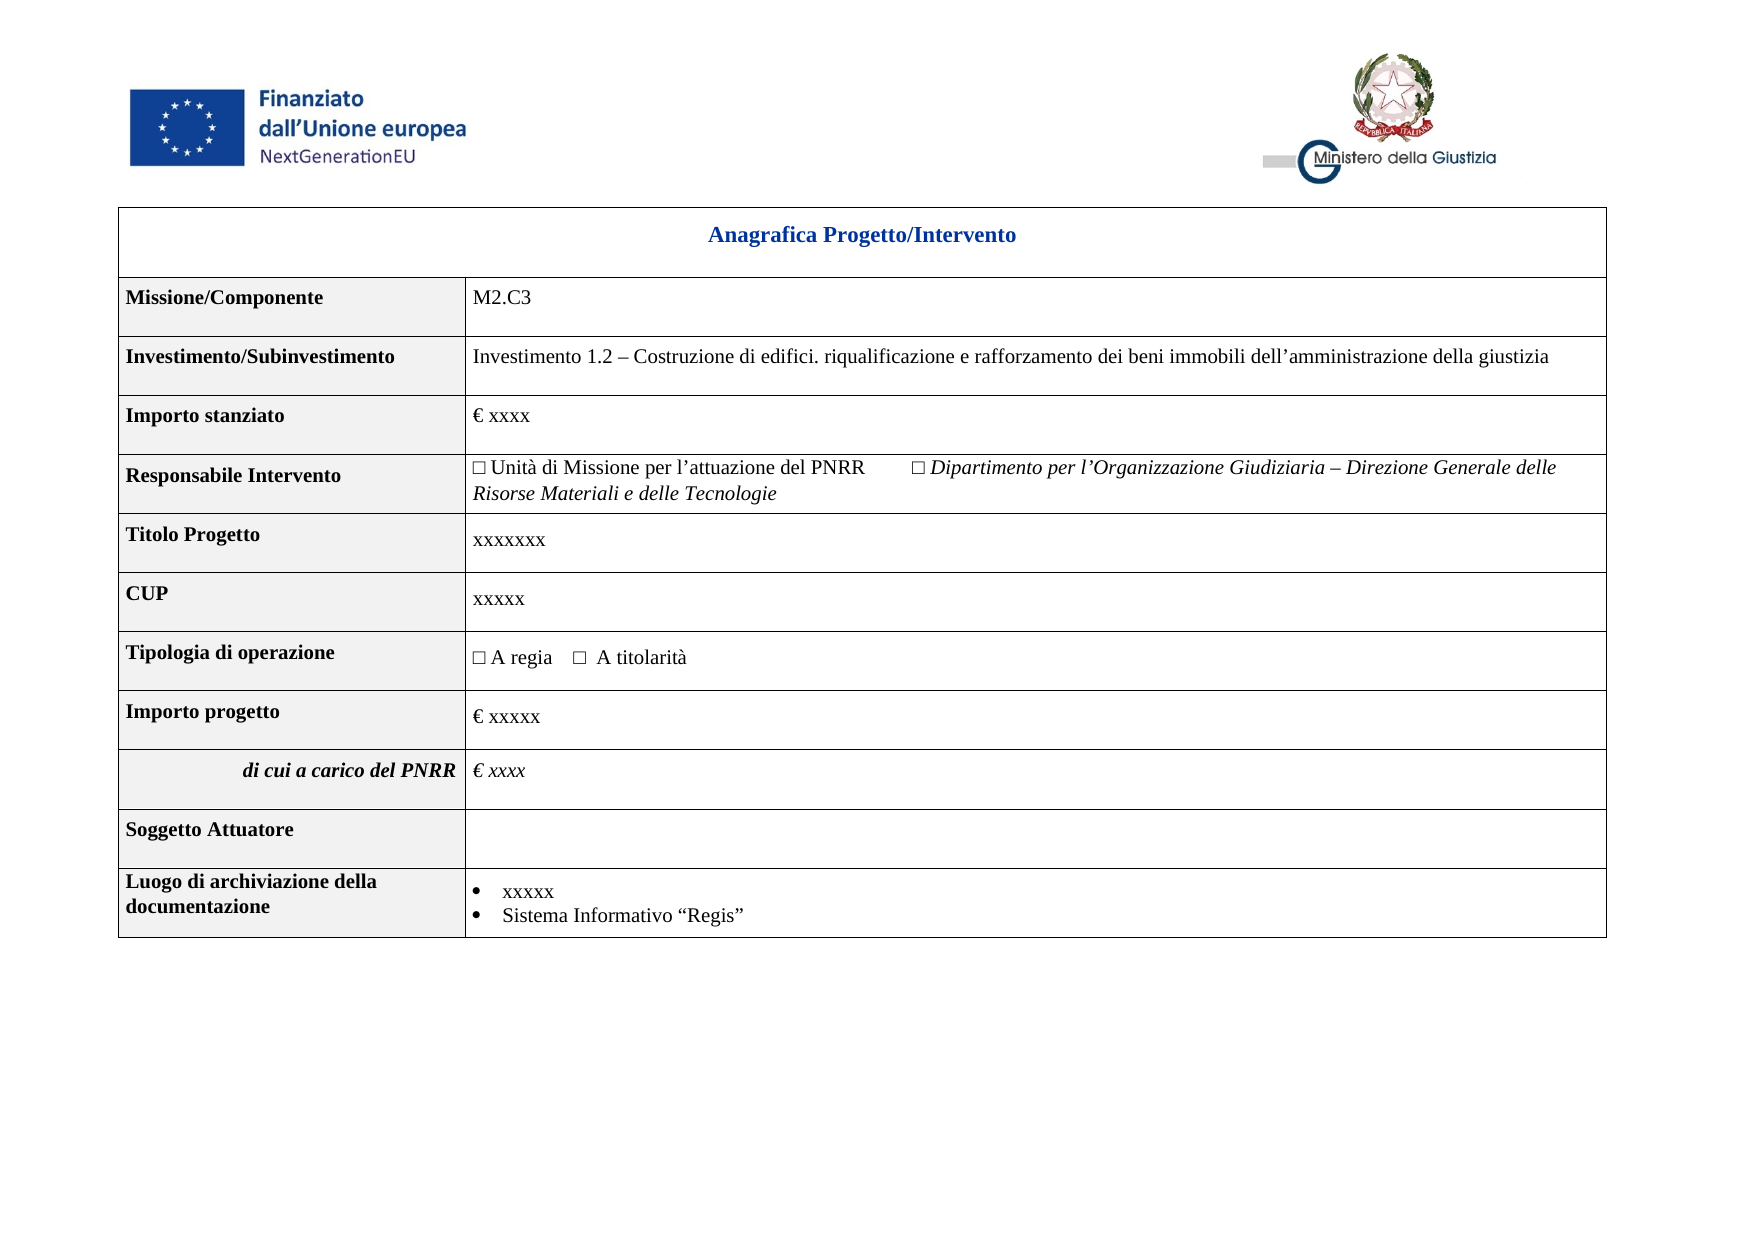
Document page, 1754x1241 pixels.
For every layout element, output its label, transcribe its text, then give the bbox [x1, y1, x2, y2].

table_cell Luogo di archiviazione della documentazione [119, 869, 465, 937]
table_cell Soggetto Attuatore [119, 810, 465, 867]
table_cell di cui a carico del PNRR [119, 750, 465, 808]
picture [118, 80, 485, 176]
table_cell € xxxx [466, 396, 1606, 454]
table_cell Responsabile Intervento [119, 455, 465, 513]
table_cell Importo stanziato [119, 396, 465, 454]
table_cell Titolo Progetto [119, 514, 465, 572]
table_cell xxxxx [466, 573, 1606, 631]
table_cell Investimento 1.2 – Costruzione di edifici. riqualificazione e rafforzamento dei beni immobili dell’amministrazione della giustizia [466, 337, 1606, 395]
table_cell Missione/Componente [119, 278, 465, 336]
table_cell € xxxxx [466, 691, 1606, 749]
table_header Anagrafica Progetto/Intervento [119, 208, 1606, 277]
table_cell Importo progetto [119, 691, 465, 749]
table_cell € xxxx [466, 750, 1606, 808]
picture [1200, 41, 1605, 207]
table_cell xxxxxxx [466, 514, 1606, 572]
table_cell Tipologia di operazione [119, 632, 465, 690]
table_cell M2.C3 [466, 278, 1606, 336]
table_cell CUP [119, 573, 465, 631]
table_cell [466, 810, 1606, 867]
table_cell Investimento/Subinvestimento [119, 337, 465, 395]
table_cell □ Unità di Missione per l’attuazione del PNRR □ Dipartimento per l’Organizzazione Giudiziaria – Direzione Generale delle Risorse Materiali e delle Tecnologie [466, 455, 1606, 513]
table_cell xxxxx Sistema Informativo “Regis” [466, 869, 1606, 937]
table_cell □ A regia □ A titolarità [466, 632, 1606, 690]
